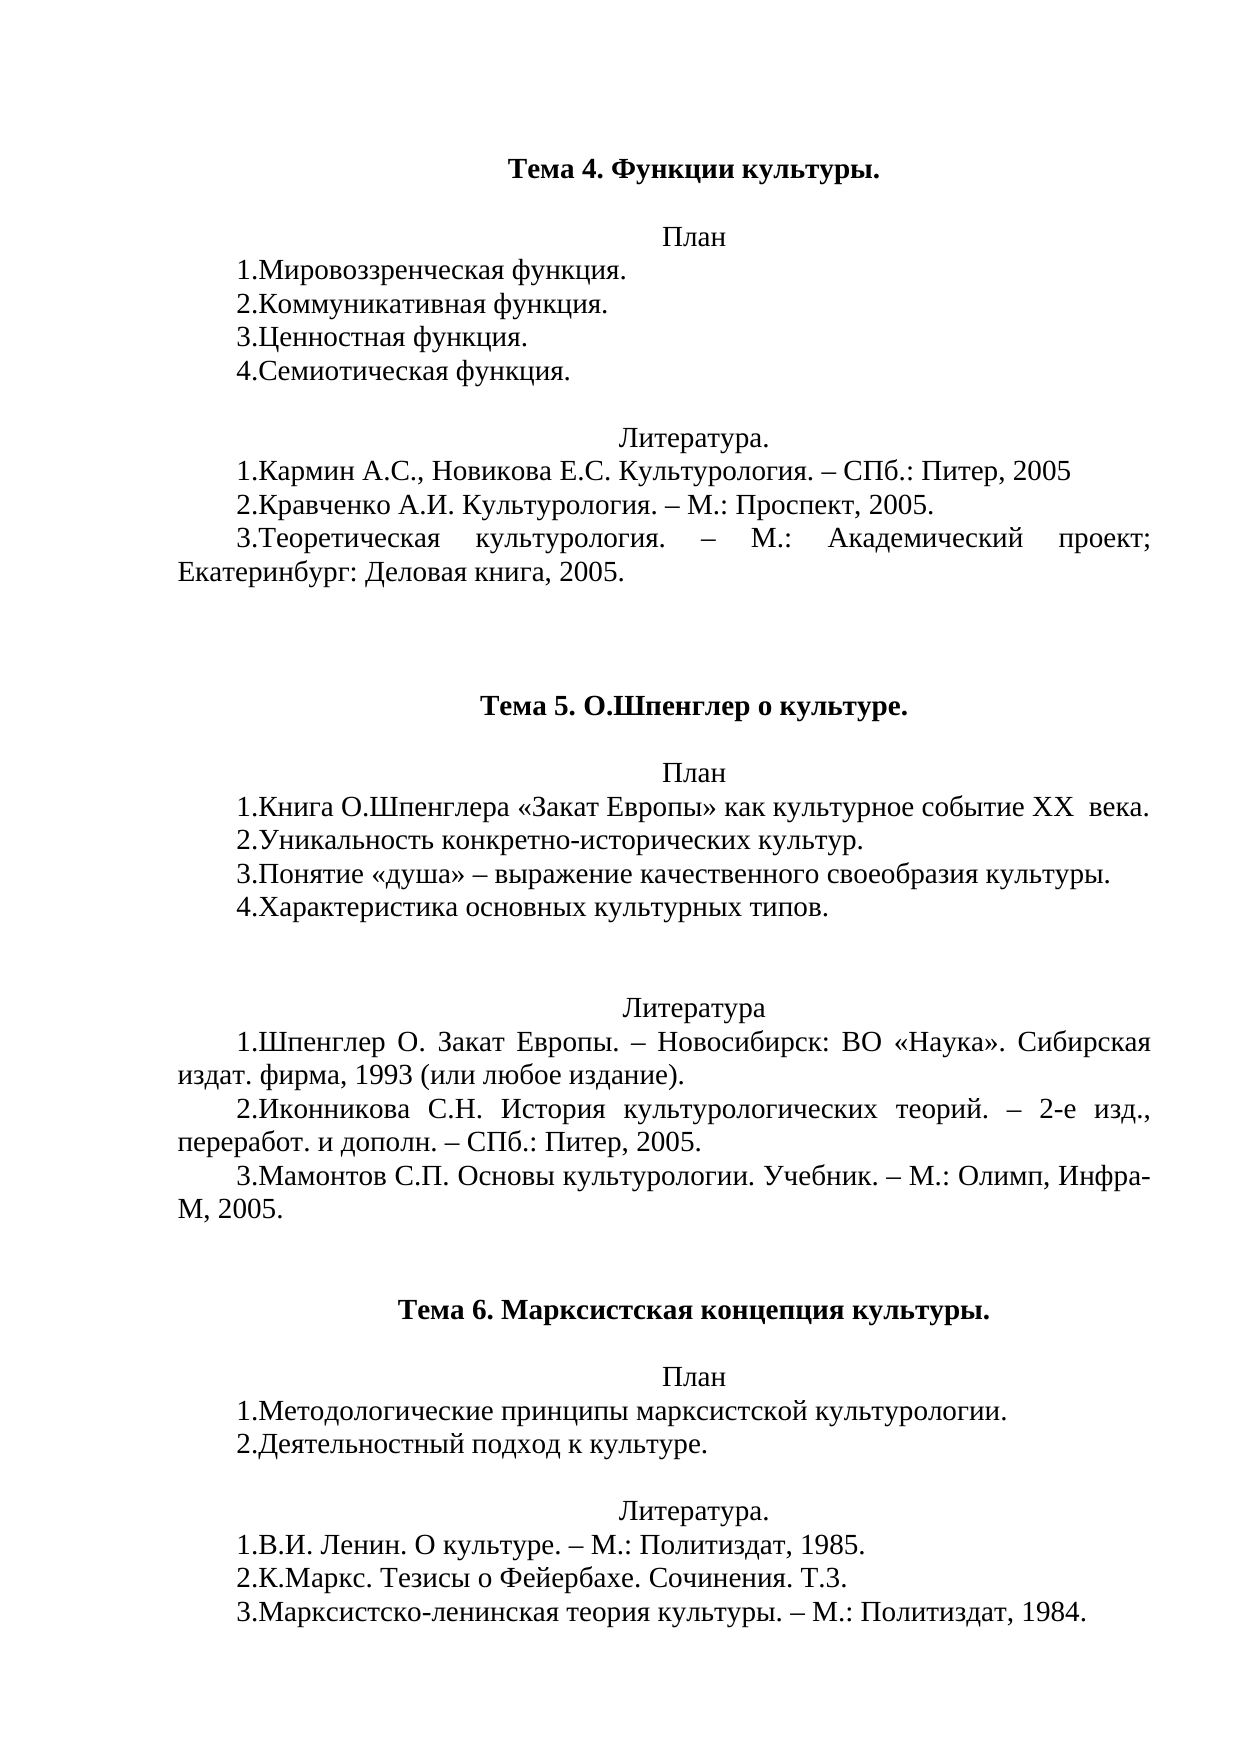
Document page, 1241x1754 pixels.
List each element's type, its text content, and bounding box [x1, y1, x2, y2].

text 3.Марксистско-ленинская теория культуры. – М.: Политиздат, 1984. [177, 1594, 1152, 1627]
text 1.Кармин А.С., Новикова Е.С. Культурология. – СПб.: Питер, 2005 [177, 453, 1152, 487]
text 1.В.И. Ленин. О культуре. – М.: Политиздат, 1985. [177, 1527, 1152, 1560]
text 2.Кравченко А.И. Культурология. – М.: Проспект, 2005. [177, 487, 1152, 521]
text Литература. [177, 420, 1152, 453]
text 3.Понятие «душа» – выражение качественного своеобразия культуры. [177, 856, 1152, 889]
text Тема 5. О.Шпенглер о культуре. [177, 688, 1152, 722]
text План [177, 755, 1152, 789]
text 2.Коммуникативная функция. [177, 286, 1152, 319]
text 1.Книга О.Шпенглера «Закат Европы» как культурное событие XX века. [177, 789, 1152, 822]
text Тема 6. Марксистская концепция культуры. [177, 1292, 1152, 1326]
text План [177, 219, 1152, 252]
text 2.Деятельностный подход к культуре. [177, 1426, 1152, 1460]
text План [177, 1359, 1152, 1393]
text 3.Теоретическая культурология. – М.: Академический проект; Екатеринбург: Деловая книга, 2005. [177, 521, 1152, 588]
text Тема 4. Функции культуры. [177, 152, 1152, 185]
text 2.Иконникова С.Н. История культурологических теорий. – 2-е изд., переработ. и дополн. – СПб.: Питер, 2005. [177, 1091, 1152, 1158]
text 2.К.Маркс. Тезисы о Фейербахе. Сочинения. Т.3. [177, 1560, 1152, 1594]
text 4.Семиотическая функция. [177, 353, 1152, 386]
text 4.Характеристика основных культурных типов. [177, 889, 1152, 923]
text 1.Мировоззренческая функция. [177, 252, 1152, 286]
text 3.Ценностная функция. [177, 319, 1152, 353]
text 1.Шпенглер О. Закат Европы. – Новосибирск: ВО «Наука». Сибирская издат. фирма, 1993 (или любое издание). [177, 1024, 1152, 1091]
text Литература. [177, 1493, 1152, 1527]
text 1.Методологические принципы марксистской культурологии. [177, 1393, 1152, 1426]
text 3.Мамонтов С.П. Основы культурологии. Учебник. – М.: Олимп, Инфра-М, 2005. [177, 1158, 1152, 1225]
text Литература [177, 990, 1152, 1024]
text 2.Уникальность конкретно-исторических культур. [177, 822, 1152, 856]
